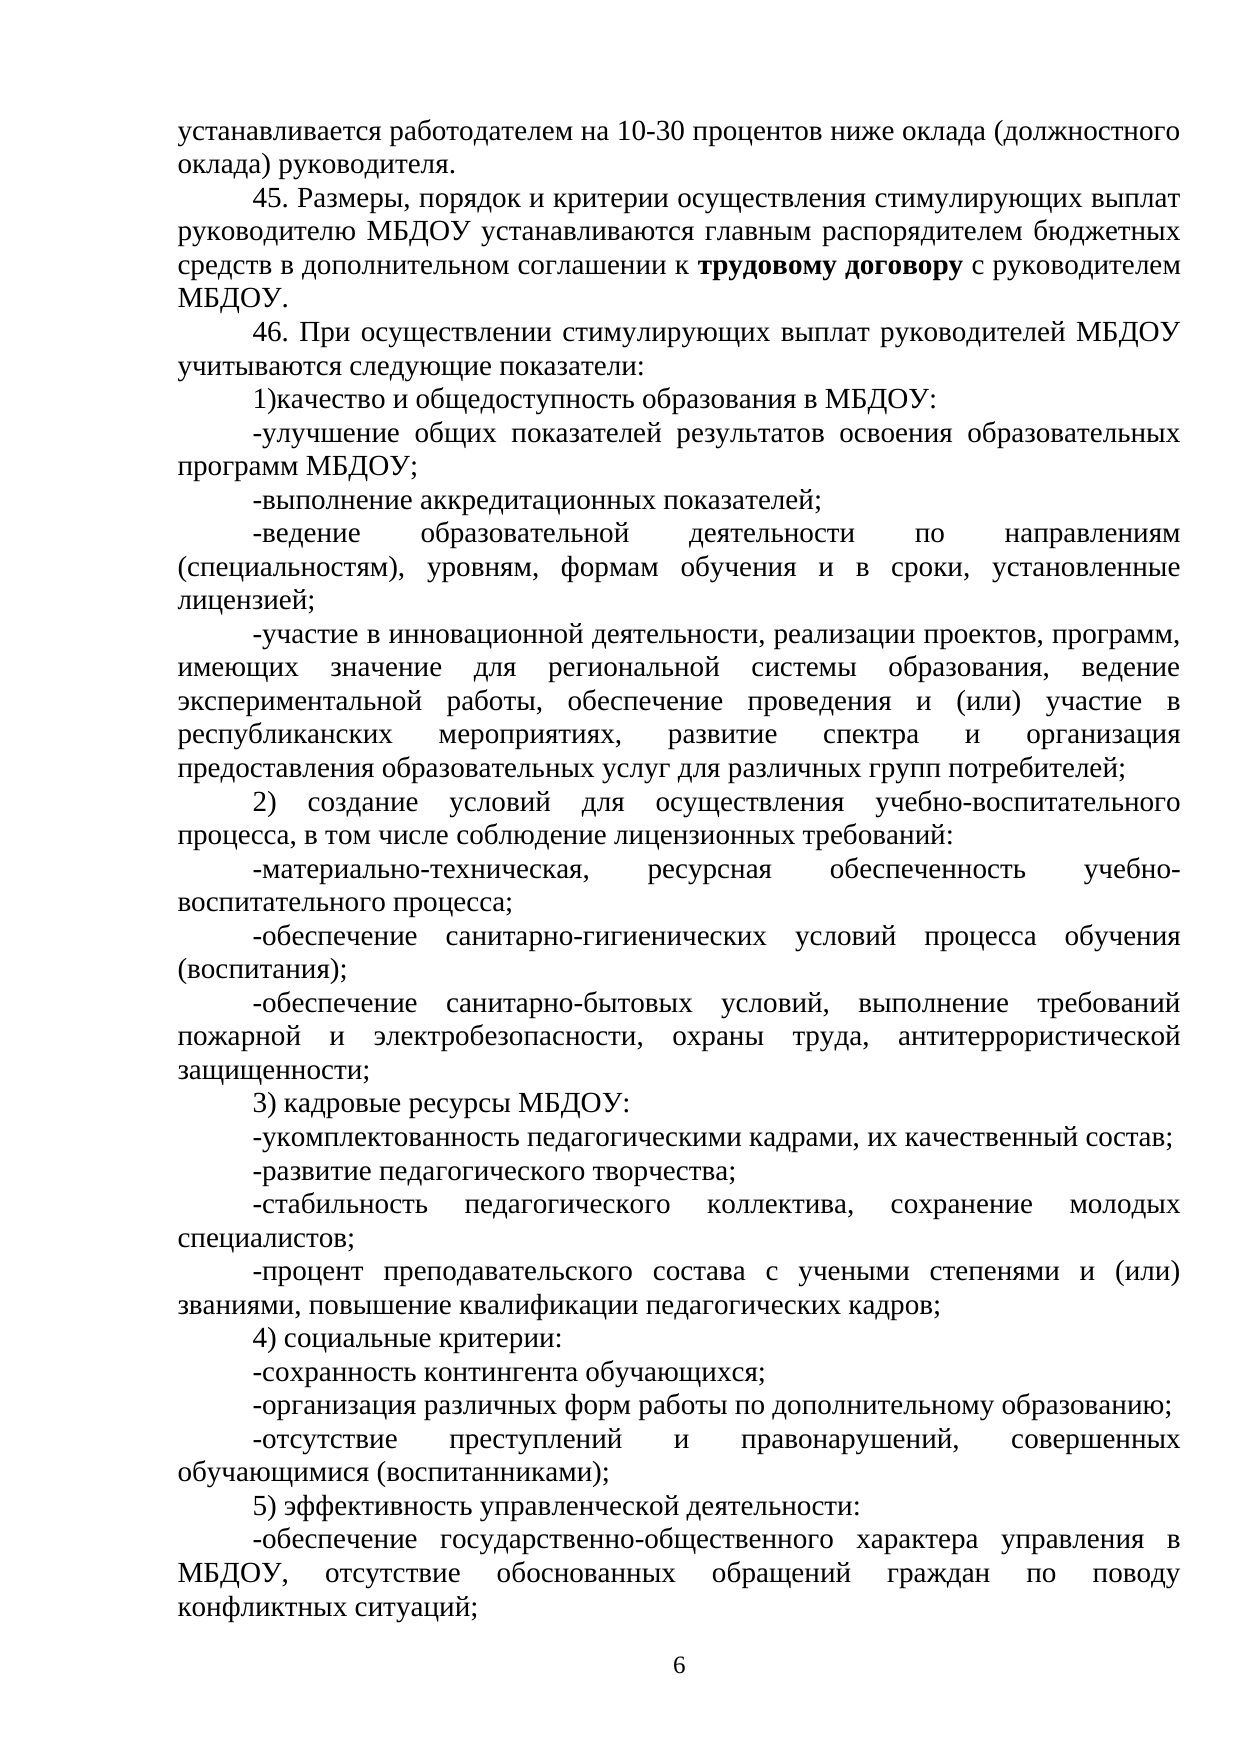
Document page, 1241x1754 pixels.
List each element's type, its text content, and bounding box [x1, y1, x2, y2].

text 46. При осуществлении стимулирующих выплат руководителей МБДОУ учитываются следующие показатели: [177, 314, 1181, 381]
text -обеспечение государственно-общественного характера управления в МБДОУ, отсутствие обоснованных обращений граждан по поводу конфликтных ситуаций; [177, 1522, 1181, 1622]
text -отсутствие преступлений и правонарушений, совершенных обучающимися (воспитанниками); [177, 1421, 1181, 1488]
text 3) кадровые ресурсы МБДОУ: [177, 1086, 1181, 1119]
text -сохранность контингента обучающихся; [177, 1354, 1181, 1387]
text -участие в инновационной деятельности, реализации проектов, программ, имеющих значение для региональной системы образования, ведение экспериментальной работы, обеспечение проведения и (или) участие в республиканских мероприятиях, развитие спектра и организация предоставления образовательных услуг для различных групп потребителей; [177, 616, 1181, 784]
text 4) социальные критерии: [177, 1320, 1181, 1354]
text -обеспечение санитарно-гигиенических условий процесса обучения (воспитания); [177, 918, 1181, 985]
text -улучшение общих показателей результатов освоения образовательных программ МБДОУ; [177, 415, 1181, 482]
text -развитие педагогического творчества; [177, 1153, 1181, 1186]
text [177, 113, 1181, 180]
text -выполнение аккредитационных показателей; [177, 482, 1181, 515]
text -организация различных форм работы по дополнительному образованию; [177, 1387, 1181, 1421]
text -укомплектованность педагогическими кадрами, их качественный состав; [177, 1119, 1181, 1153]
text 5) эффективность управленческой деятельности: [177, 1488, 1181, 1522]
text 45. Размеры, порядок и критерии осуществления стимулирующих выплат руководителю МБДОУ устанавливаются главным распорядителем бюджетных средств в дополнительном соглашении к трудовому договору с руководителем МБДОУ. [177, 180, 1181, 314]
text -стабильность педагогического коллектива, сохранение молодых специалистов; [177, 1186, 1181, 1253]
text -обеспечение санитарно-бытовых условий, выполнение требований пожарной и электробезопасности, охраны труда, антитеррористической защищенности; [177, 985, 1181, 1086]
text -ведение образовательной деятельности по направлениям (специальностям), уровням, формам обучения и в сроки, установленные лицензией; [177, 515, 1181, 616]
text 2) создание условий для осуществления учебно-воспитательного процесса, в том числе соблюдение лицензионных требований: [177, 784, 1181, 851]
text -материально-техническая, ресурсная обеспеченность учебно-воспитательного процесса; [177, 851, 1181, 918]
text 1)качество и общедоступность образования в МБДОУ: [177, 381, 1181, 415]
text -процент преподавательского состава с учеными степенями и (или) званиями, повышение квалификации педагогических кадров; [177, 1253, 1181, 1320]
